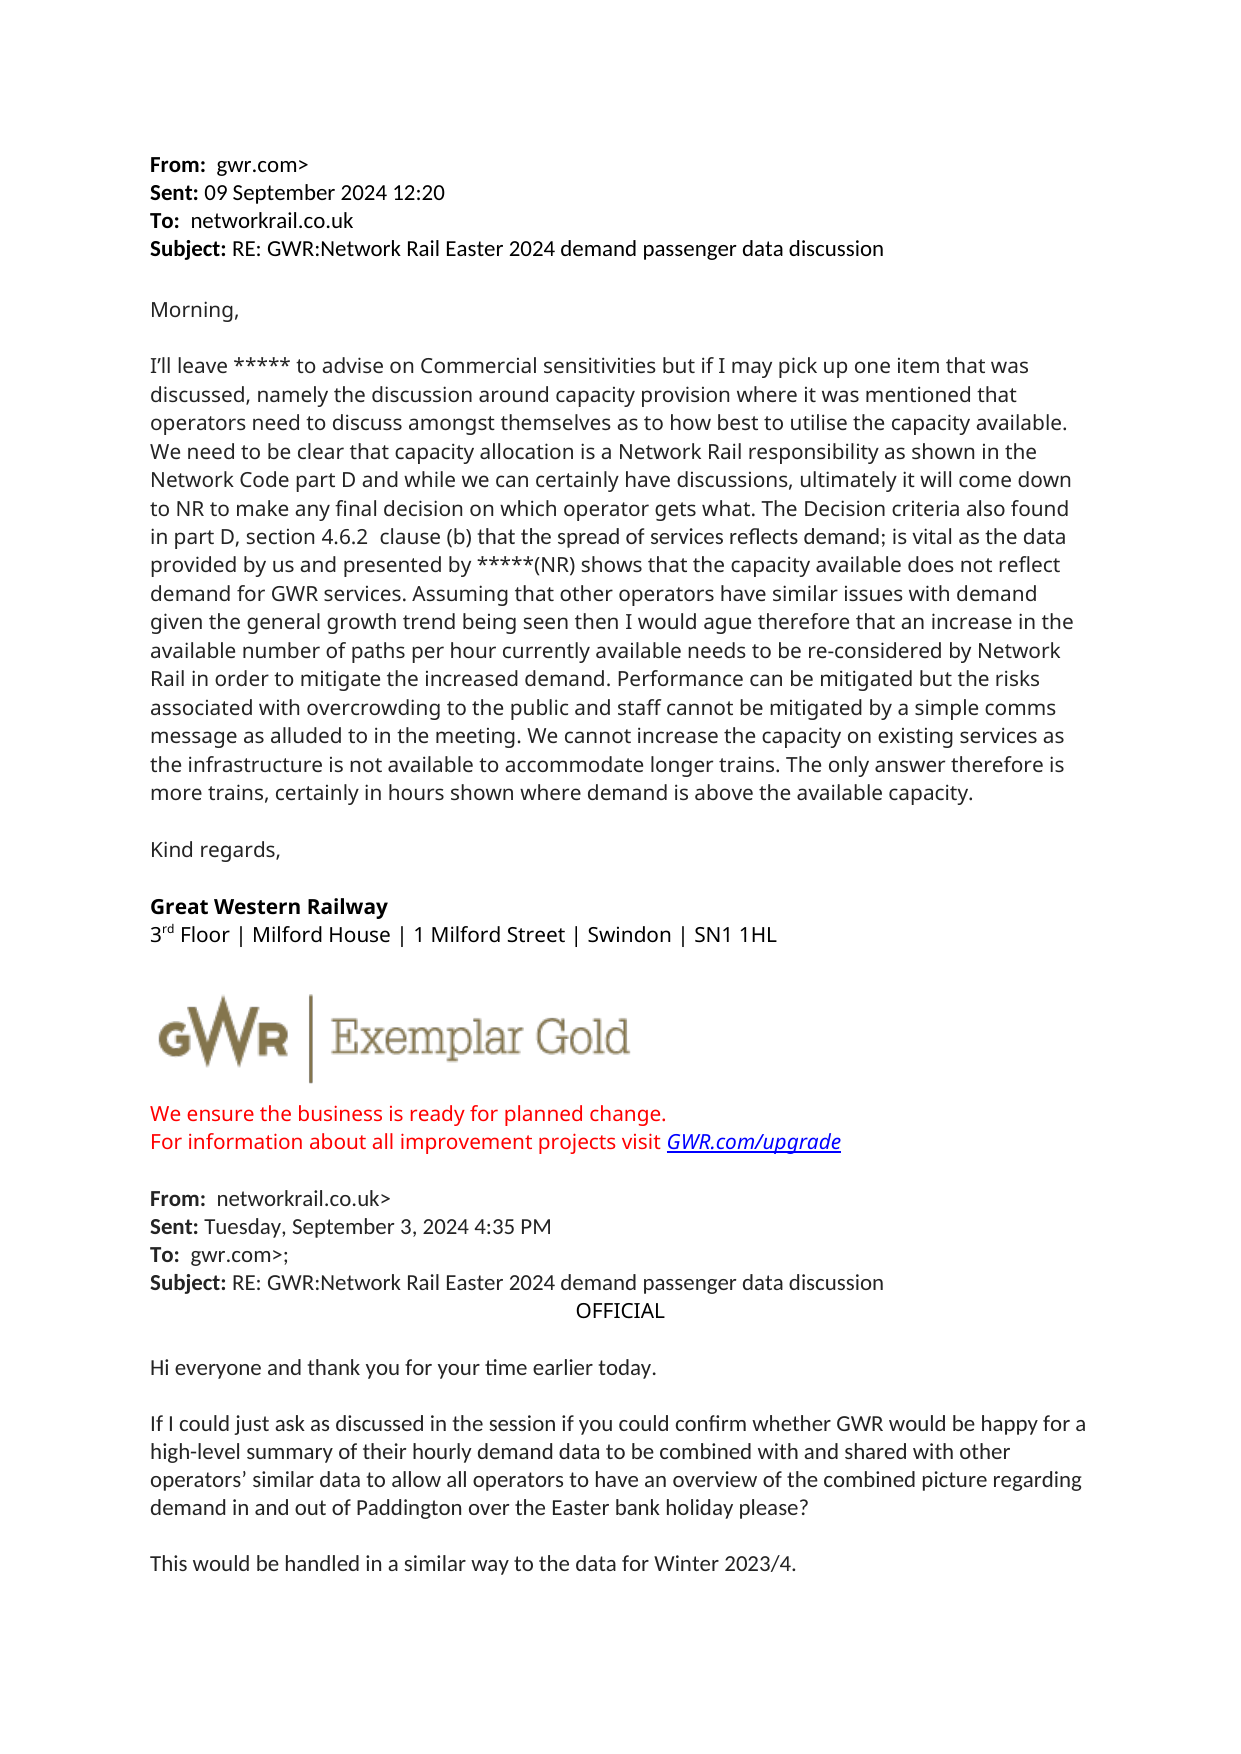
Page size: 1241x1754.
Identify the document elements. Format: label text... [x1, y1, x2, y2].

text Subject: RE: GWR:Network Rail Easter 2024 demand passenger data discussion [150, 1268, 1090, 1296]
picture [150, 980, 638, 1099]
text For information about all improvement projects visit GWR.com/upgrade [150, 1127, 1090, 1156]
text From: networkrail.co.uk> Sent: Tuesday, September 3, 2024 4:35 PM To: gwr.com>; [150, 1184, 1090, 1268]
text We ensure the business is ready for planned change. [150, 1099, 1090, 1127]
text I’ll leave ***** to advise on Commercial sensitivities but if I may pick up one item that was discussed, namely the discussion around capacity provision where it was mentioned that operators need to discuss amongst themselves as to how best to utilise the capacity available. We need to be clear that capacity allocation is a Network Rail responsibility as shown in the Network Code part D and while we can certainly have discussions, ultimately it will come down to NR to make any final decision on which operator gets what. The Decision criteria also found in part D, section 4.6.2 clause (b) that the spread of services reflects demand; is vital as the data provided by us and presented by *****(NR) shows that the capacity available does not reflect demand for GWR services. Assuming that other operators have similar issues with demand given the general growth trend being seen then I would ague therefore that an increase in the available number of paths per hour currently available needs to be re-considered by Network Rail in order to mitigate the increased demand. Performance can be mitigated but the risks associated with overcrowding to the public and staff cannot be mitigated by a simple comms message as alluded to in the meeting. We cannot increase the capacity on existing services as the infrastructure is not available to accommodate longer trains. The only answer therefore is more trains, certainly in hours shown where demand is above the available capacity. [150, 352, 1090, 807]
text This would be handled in a similar way to the data for Winter 2023/4. [150, 1549, 1090, 1577]
text Great Western Railway 3rd Floor | Milford House | 1 Milford Street | Swindon | SN1 1HL [150, 892, 1090, 980]
text OFFICIAL [181, 1296, 1059, 1325]
text Hi everyone and thank you for your time earlier today. [150, 1353, 1090, 1381]
text If I could just ask as discussed in the session if you could confirm whether GWR would be happy for a high-level summary of their hourly demand data to be combined with and shared with other operators’ similar data to allow all operators to have an overview of the combined picture regarding demand in and out of Paddington over the Easter bank holiday please? [150, 1409, 1090, 1521]
text Subject: RE: GWR:Network Rail Easter 2024 demand passenger data discussion [150, 234, 1090, 262]
text Kind regards, [150, 835, 1090, 863]
text Morning, [150, 295, 1090, 323]
text From: gwr.com> Sent: 09 September 2024 12:20 To: networkrail.co.uk [150, 150, 1090, 234]
